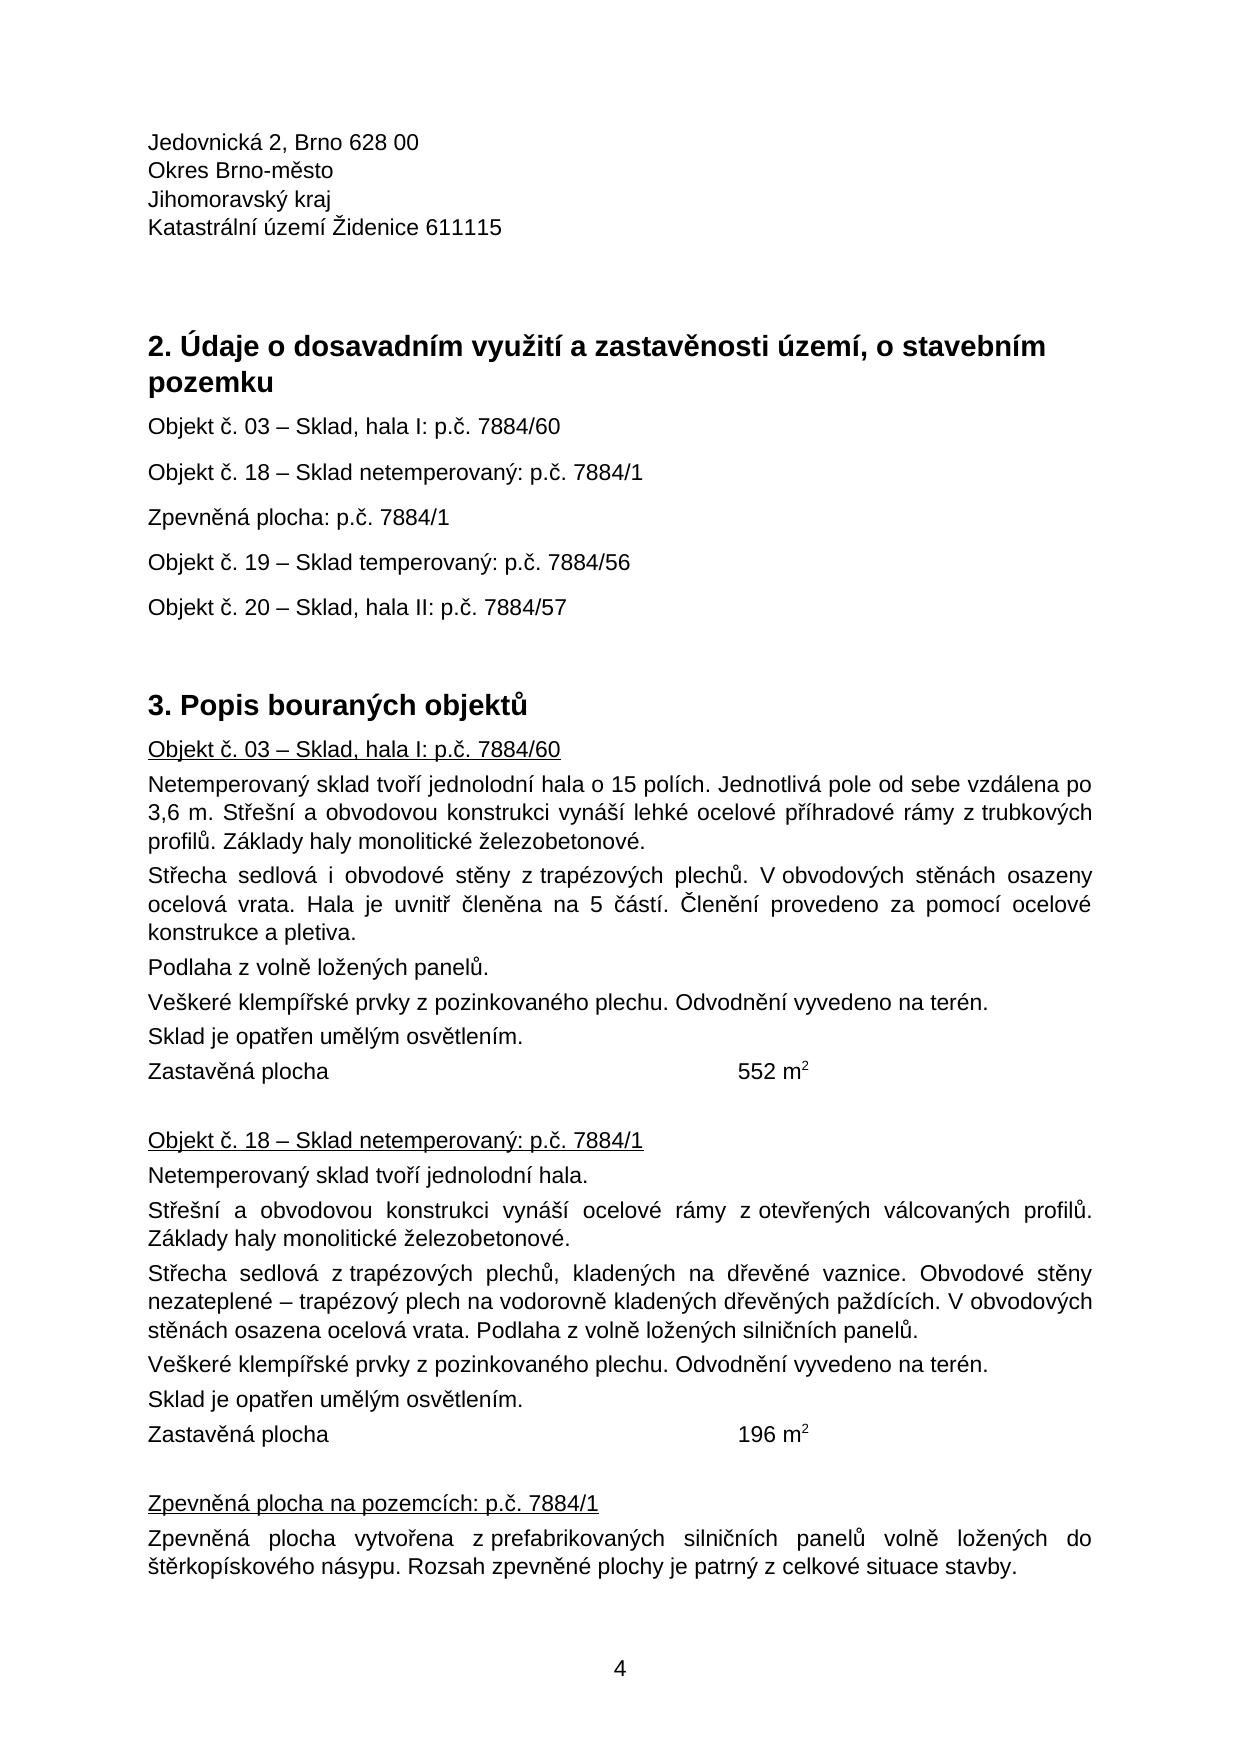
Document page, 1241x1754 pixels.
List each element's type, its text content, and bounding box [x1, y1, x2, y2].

text Zastavěná plocha 552 m2 [148, 1058, 1092, 1084]
text Zpevněná plocha: p.č. 7884/1 [148, 503, 1092, 530]
subtitle 3. Popis bouraných objektů [148, 687, 1092, 721]
text Sklad je opatřen umělým osvětlením. [148, 1023, 1092, 1050]
text Netemperovaný sklad tvoří jednolodní hala o 15 polích. Jednotlivá pole od sebe vzdálena po 3,6 m. Střešní a obvodovou konstrukci vynáší lehké ocelové příhradové rámy z trubkových profilů. Základy haly monolitické železobetonové. [148, 771, 1092, 854]
text Sklad je opatřen umělým osvětlením. [148, 1386, 1092, 1412]
text Objekt č. 03 – Sklad, hala I: p.č. 7884/60 [148, 736, 1092, 762]
text Objekt č. 18 – Sklad netemperovaný: p.č. 7884/1 [148, 458, 1092, 485]
text Objekt č. 20 – Sklad, hala II: p.č. 7884/57 [148, 594, 1092, 620]
text Veškeré klempířské prvky z pozinkovaného plechu. Odvodnění vyvedeno na terén. [148, 1351, 1092, 1378]
text Objekt č. 19 – Sklad temperovaný: p.č. 7884/56 [148, 549, 1092, 575]
text Podlaha z volně ložených panelů. [148, 954, 1092, 980]
text Objekt č. 03 – Sklad, hala I: p.č. 7884/60 [148, 413, 1092, 440]
subtitle 2. Údaje o dosavadním využití a zastavěnosti území, o stavebním pozemku [148, 328, 1092, 398]
text Veškeré klempířské prvky z pozinkovaného plechu. Odvodnění vyvedeno na terén. [148, 989, 1092, 1015]
text Katastrální území Židenice 611115 [148, 214, 1092, 240]
text Objekt č. 18 – Sklad netemperovaný: p.č. 7884/1 [148, 1127, 1092, 1154]
text Jedovnická 2, Brno 628 00 [148, 129, 1092, 155]
text Okres Brno-město [148, 157, 1092, 183]
text Netemperovaný sklad tvoří jednolodní hala. [148, 1162, 1092, 1188]
text Zpevněná plocha na pozemcích: p.č. 7884/1 [148, 1490, 1092, 1517]
text Střecha sedlová i obvodové stěny z trapézových plechů. V obvodových stěnách osazeny ocelová vrata. Hala je uvnitř členěna na 5 částí. Členění provedeno za pomocí ocelové konstrukce a pletiva. [148, 862, 1092, 946]
text Jihomoravský kraj [148, 186, 1092, 212]
text Zastavěná plocha 196 m2 [148, 1421, 1092, 1447]
text Střešní a obvodovou konstrukci vynáší ocelové rámy z otevřených válcovaných profilů. Základy haly monolitické železobetonové. [148, 1197, 1092, 1252]
text Střecha sedlová z trapézových plechů, kladených na dřevěné vaznice. Obvodové stěny nezateplené – trapézový plech na vodorovně kladených dřevěných paždících. V obvodových stěnách osazena ocelová vrata. Podlaha z volně ložených silničních panelů. [148, 1260, 1092, 1343]
text Zpevněná plocha vytvořena z prefabrikovaných silničních panelů volně ložených do štěrkopískového násypu. Rozsah zpevněné plochy je patrný z celkové situace stavby. [148, 1525, 1092, 1580]
